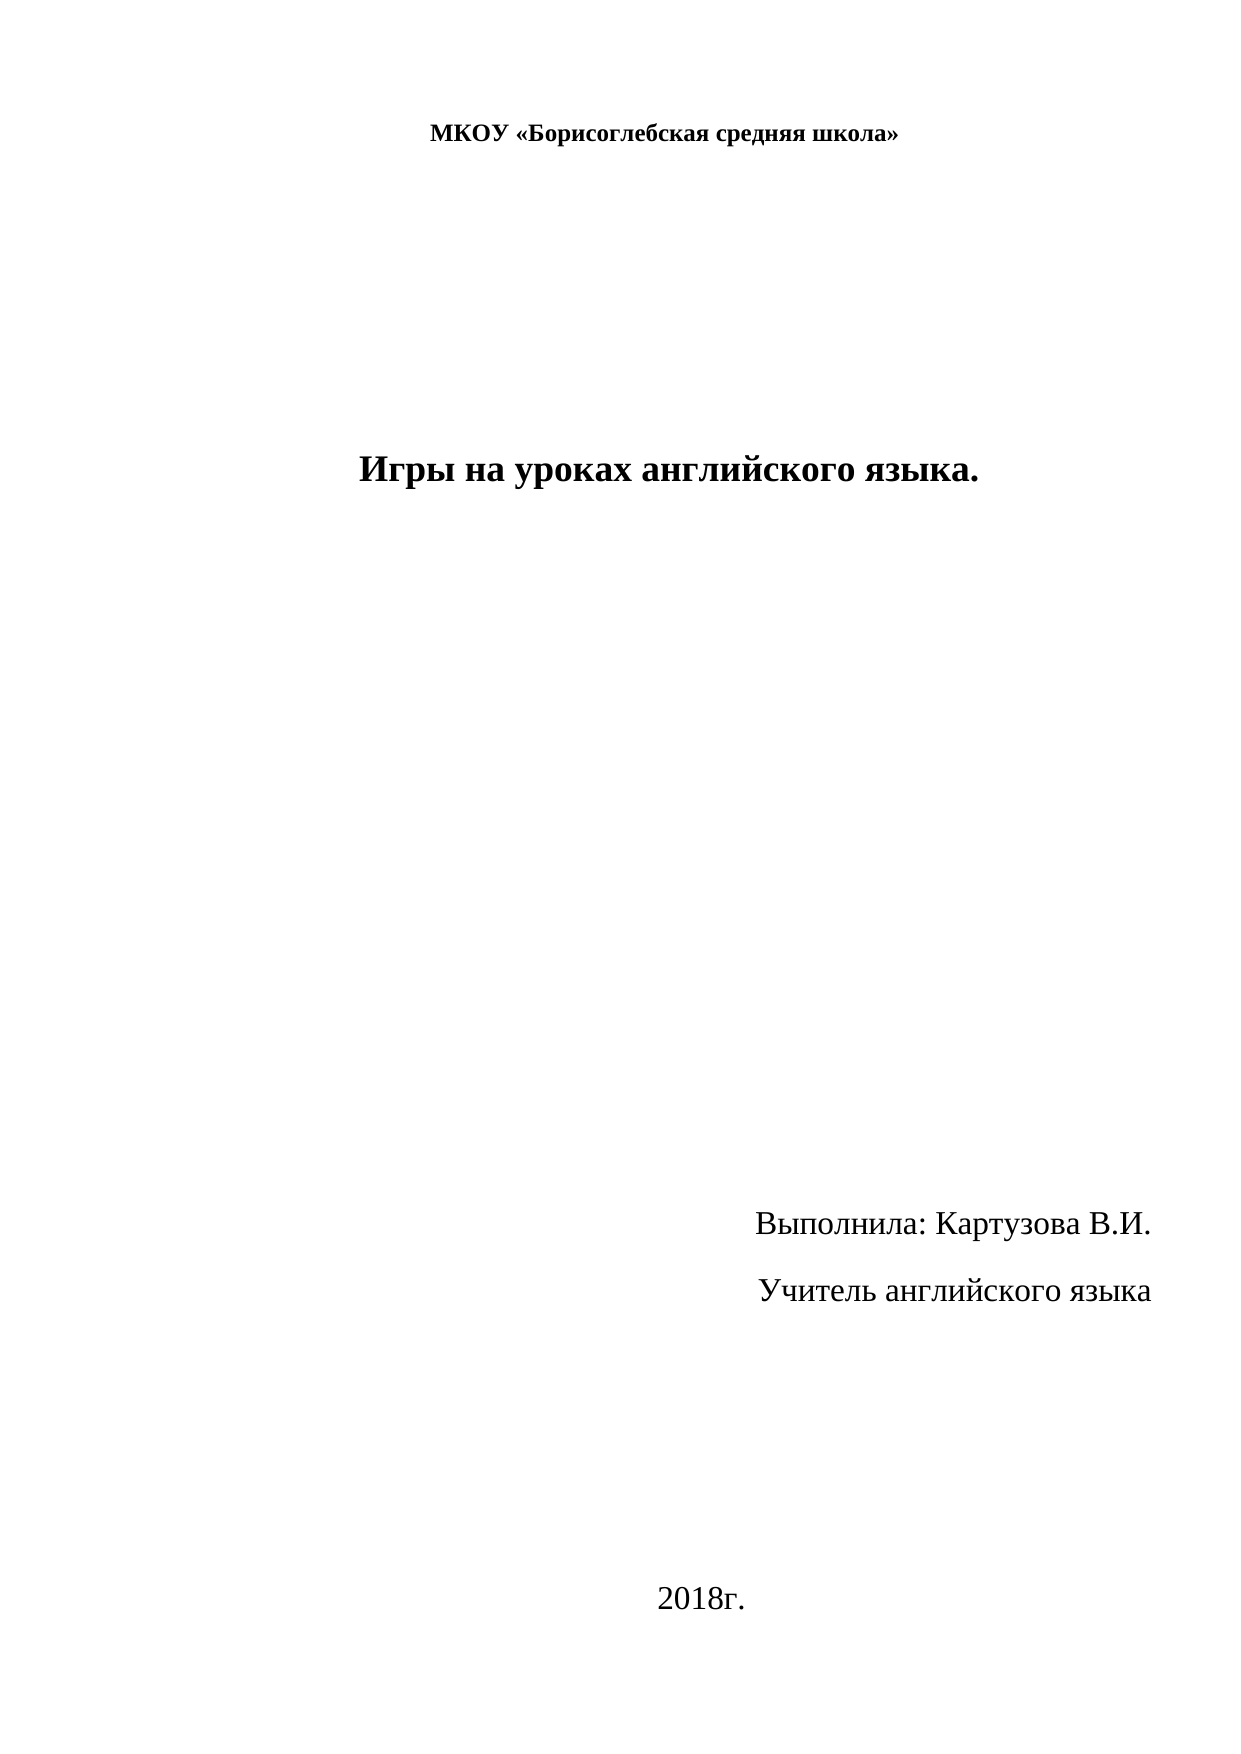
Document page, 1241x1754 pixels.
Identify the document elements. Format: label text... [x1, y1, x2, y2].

text Учитель английского языка [177, 1271, 1152, 1309]
text МКОУ «Борисоглебская средняя школа» [177, 118, 1152, 147]
text 2018г. [183, 1579, 1146, 1617]
text Игры на уроках английского языка. [177, 446, 1152, 489]
text Выполнила: Картузова В.И. [177, 1203, 1152, 1242]
